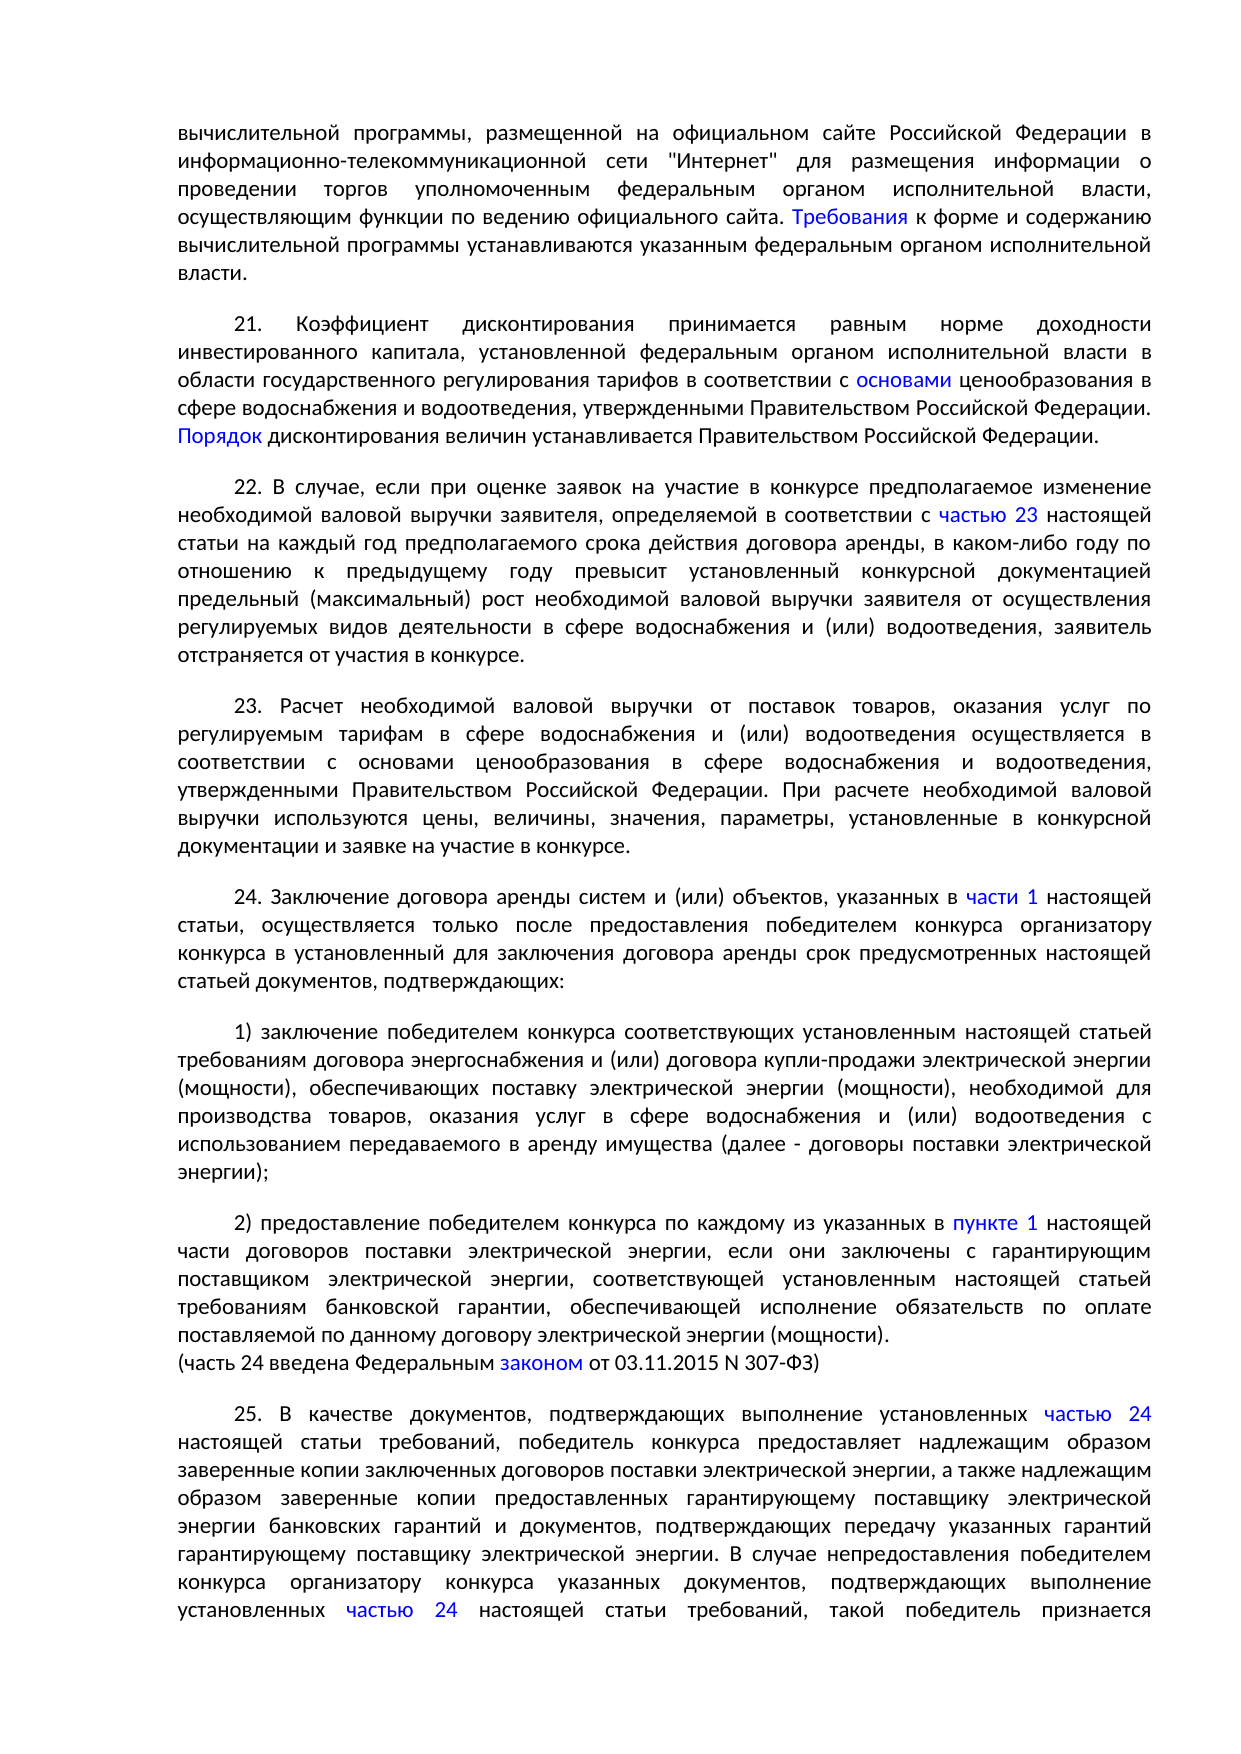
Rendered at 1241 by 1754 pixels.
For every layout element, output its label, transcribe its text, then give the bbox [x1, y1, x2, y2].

text 24. Заключение договора аренды систем и (или) объектов, указанных в части 1 настоящей статьи, осуществляется только после предоставления победителем конкурса организатору конкурса в установленный для заключения договора аренды срок предусмотренных настоящей статьей документов, подтверждающих: [177, 882, 1152, 994]
text 22. В случае, если при оценке заявок на участие в конкурсе предполагаемое изменение необходимой валовой выручки заявителя, определяемой в соответствии с частью 23 настоящей статьи на каждый год предполагаемого срока действия договора аренды, в каком-либо году по отношению к предыдущему году превысит установленный конкурсной документацией предельный (максимальный) рост необходимой валовой выручки заявителя от осуществления регулируемых видов деятельности в сфере водоснабжения и (или) водоотведения, заявитель отстраняется от участия в конкурсе. [177, 472, 1152, 668]
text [177, 118, 1152, 286]
text 21. Коэффициент дисконтирования принимается равным норме доходности инвестированного капитала, установленной федеральным органом исполнительной власти в области государственного регулирования тарифов в соответствии с основами ценообразования в сфере водоснабжения и водоотведения, утвержденными Правительством Российской Федерации. Порядок дисконтирования величин устанавливается Правительством Российской Федерации. [177, 309, 1152, 449]
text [177, 1399, 1152, 1623]
text (часть 24 введена Федеральным законом от 03.11.2015 N 307-ФЗ) [177, 1348, 1152, 1376]
text 23. Расчет необходимой валовой выручки от поставок товаров, оказания услуг по регулируемым тарифам в сфере водоснабжения и (или) водоотведения осуществляется в соответствии с основами ценообразования в сфере водоснабжения и водоотведения, утвержденными Правительством Российской Федерации. При расчете необходимой валовой выручки используются цены, величины, значения, параметры, установленные в конкурсной документации и заявке на участие в конкурсе. [177, 691, 1152, 859]
text 2) предоставление победителем конкурса по каждому из указанных в пункте 1 настоящей части договоров поставки электрической энергии, если они заключены с гарантирующим поставщиком электрической энергии, соответствующей установленным настоящей статьей требованиям банковской гарантии, обеспечивающей исполнение обязательств по оплате поставляемой по данному договору электрической энергии (мощности). [177, 1208, 1152, 1348]
text 1) заключение победителем конкурса соответствующих установленным настоящей статьей требованиям договора энергоснабжения и (или) договора купли-продажи электрической энергии (мощности), обеспечивающих поставку электрической энергии (мощности), необходимой для производства товаров, оказания услуг в сфере водоснабжения и (или) водоотведения с использованием передаваемого в аренду имущества (далее - договоры поставки электрической энергии); [177, 1017, 1152, 1185]
